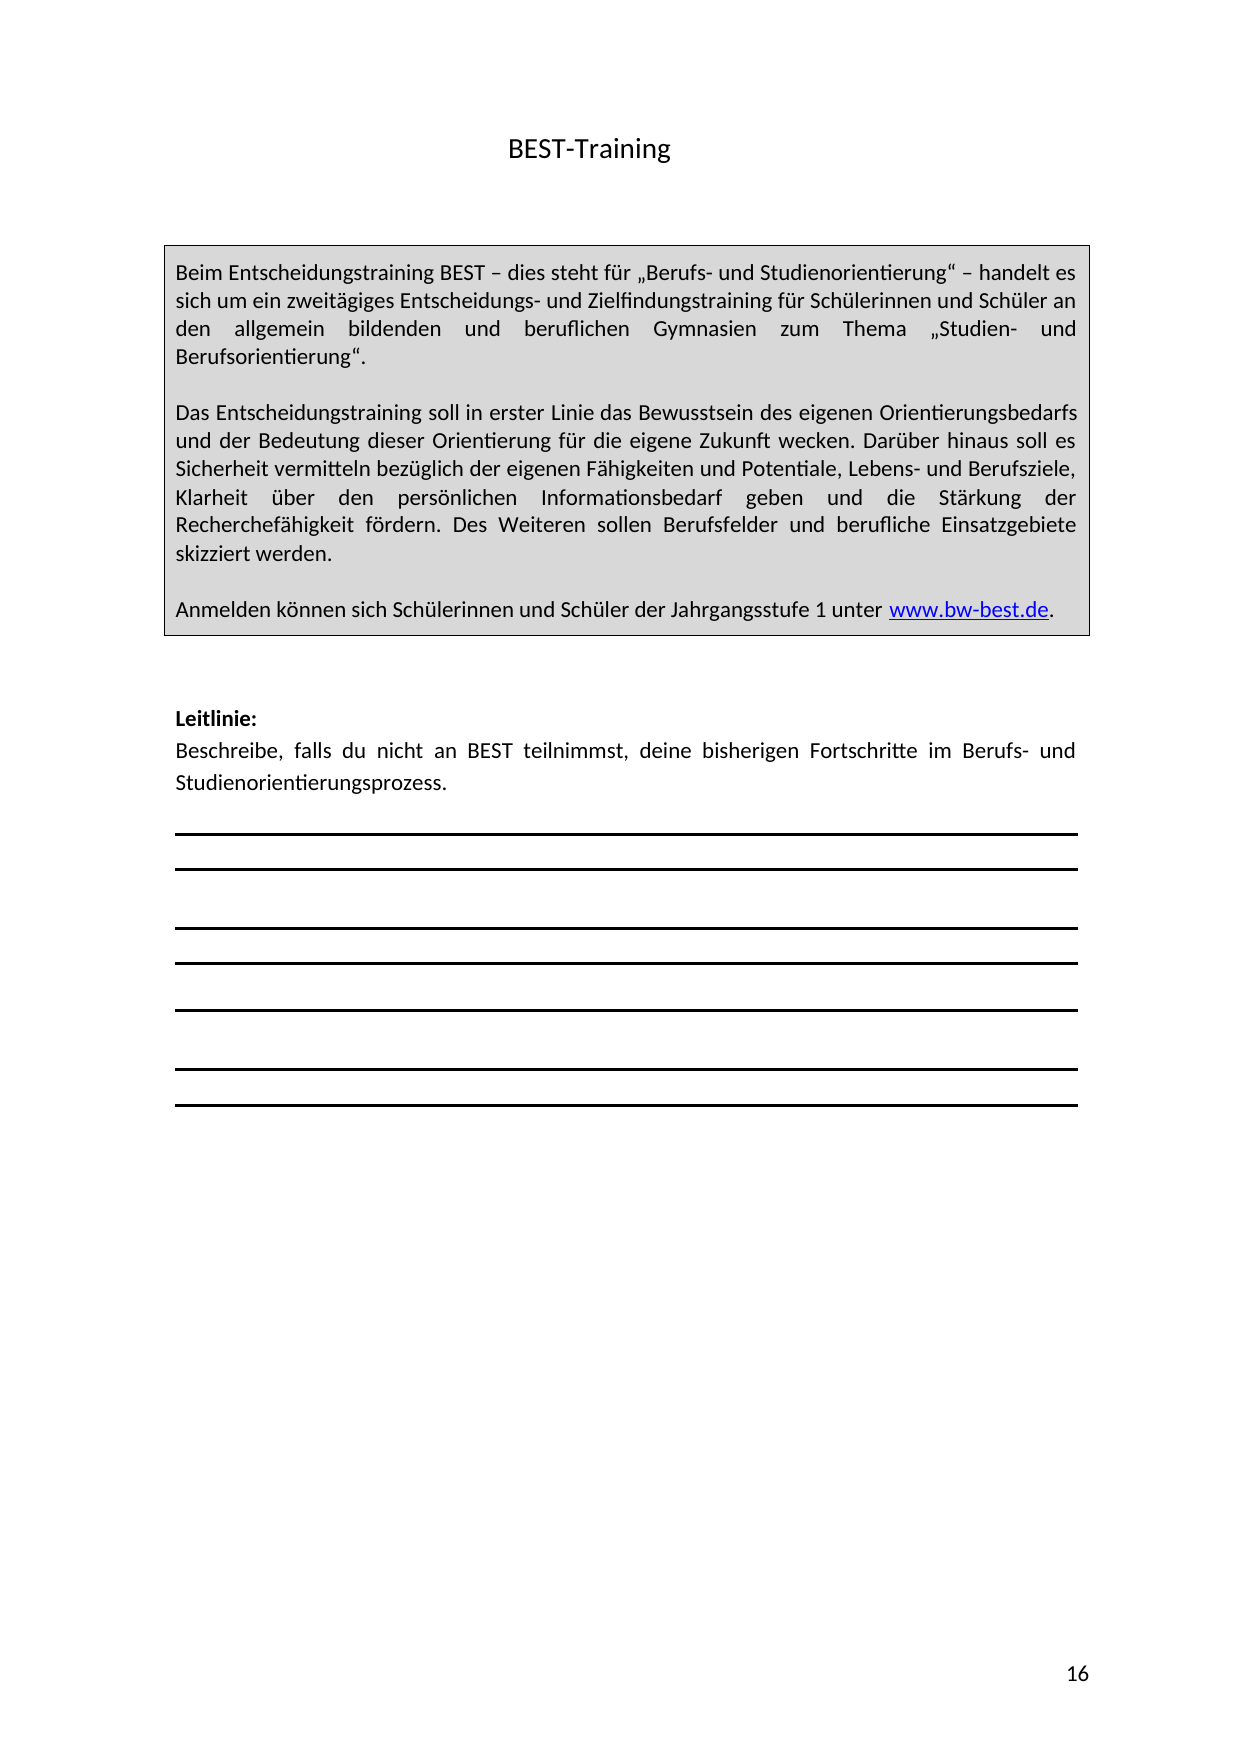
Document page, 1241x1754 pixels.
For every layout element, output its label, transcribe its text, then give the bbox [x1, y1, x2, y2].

table_header Beim Entscheidungstraining BEST – dies steht für „Berufs- und Studienorientierung“ – handelt es sich um ein zweitägiges Entscheidungs- und Zielfindungstraining für Schülerinnen und Schüler an den allgemein bildenden und beruflichen Gymnasien zum Thema „Studien- und Berufsorientierung“. Das Entscheidungstraining soll in erster Linie das Bewusstsein des eigenen Orientierungsbedarfs und der Bedeutung dieser Orientierung für die eigene Zukunft wecken. Darüber hinaus soll es Sicherheit vermitteln bezüglich der eigenen Fähigkeiten und Potentiale, Lebens- und Berufsziele, Klarheit über den persönlichen Informationsbedarf geben und die Stärkung der Recherchefähigkeit fördern. Des Weiteren sollen Berufsfelder und berufliche Einsatzgebiete skizziert werden. Anmelden können sich Schülerinnen und Schüler der Jahrgangsstufe 1 unter www.bw-best.de. [165, 246, 1089, 635]
list Beschreibe, falls du nicht an BEST teilnimmst, deine bisherigen Fortschritte im Berufs- und Studienorientierungsprozess. [175, 736, 1078, 796]
text BEST-Training [100, 130, 1078, 166]
list Leitlinie: [175, 704, 1078, 732]
